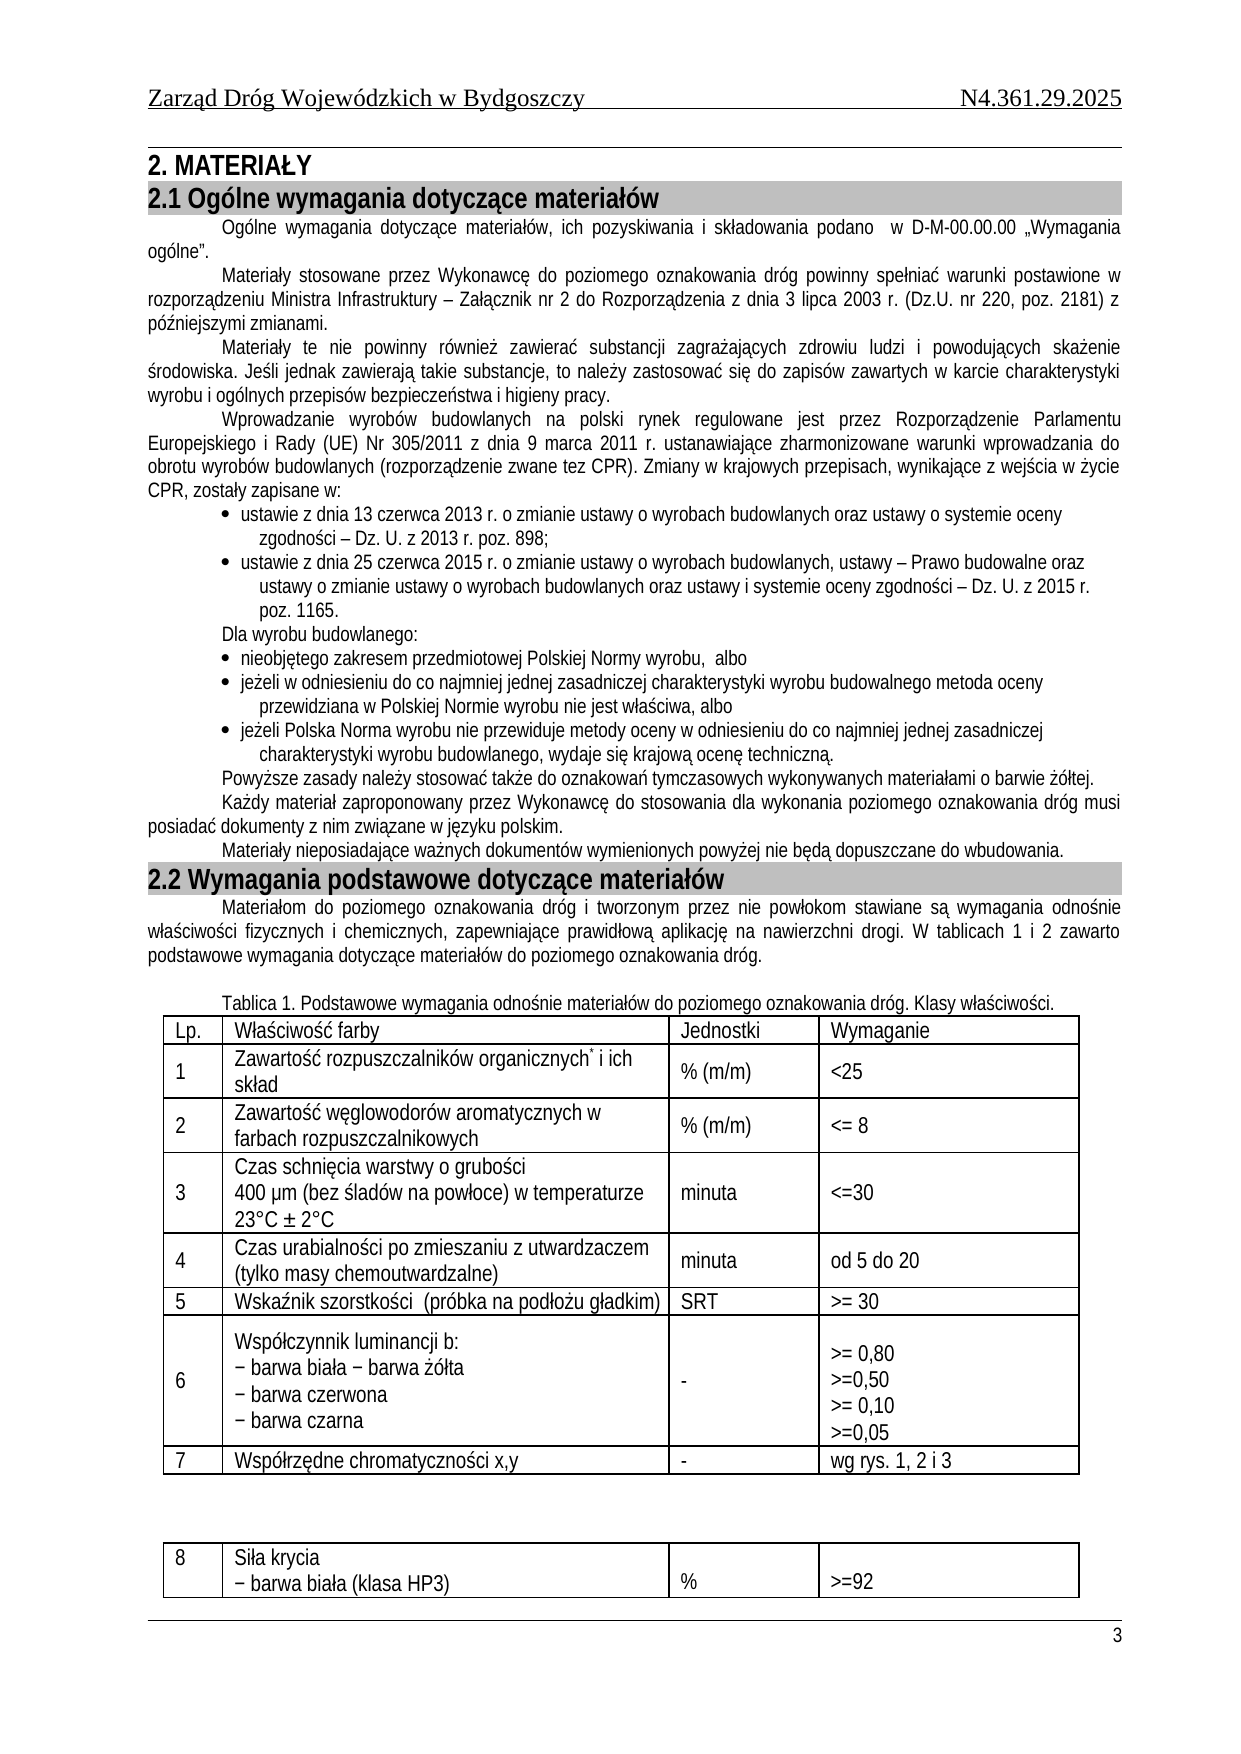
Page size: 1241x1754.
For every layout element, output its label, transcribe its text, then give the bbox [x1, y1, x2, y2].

table_cell Zawartość rozpuszczalników organicznych* i ich skład [223, 1045, 668, 1097]
subtitle jeżeli Polska Norma wyrobu nie przewiduje metody oceny w odniesieniu do co najmniej jednej zasadniczej charakterystyki wyrobu budowlanego, wydaje się krajową ocenę techniczną. [222, 718, 1122, 766]
subtitle jeżeli w odniesieniu do co najmniej jednej zasadniczej charakterystyki wyrobu budowalnego metoda oceny przewidziana w Polskiej Normie wyrobu nie jest właściwa, albo [222, 670, 1122, 718]
text Powyższe zasady należy stosować także do oznakowań tymczasowych wykonywanych materiałami o barwie żółtej. [148, 766, 1122, 790]
table_cell Czas schnięcia warstwy o grubości 400 μm (bez śladów na powłoce) w temperaturze 23°C ± 2°C [223, 1153, 668, 1232]
table_cell minuta [670, 1234, 818, 1286]
text Tablica 1. Podstawowe wymagania odnośnie materiałów do poziomego oznakowania dróg. Klasy właściwości. [148, 991, 1122, 1015]
table_cell >= 0,80 >=0,50 >= 0,10 >=0,05 [820, 1316, 1078, 1445]
table_header % [670, 1544, 818, 1596]
text Materiałom do poziomego oznakowania dróg i tworzonym przez nie powłokom stawiane są wymagania odnośnie właściwości fizycznych i chemicznych, zapewniające prawidłową aplikację na nawierzchni drogi. W tablicach 1 i 2 zawarto podstawowe wymagania dotyczące materiałów do poziomego oznakowania dróg. [148, 895, 1122, 967]
table_cell od 5 do 20 [820, 1234, 1078, 1286]
subtitle 2.1 Ogólne wymagania dotyczące materiałów [148, 181, 1122, 215]
table_cell - [670, 1447, 818, 1473]
table_cell wg rys. 1, 2 i 3 [820, 1447, 1078, 1473]
table_cell 7 [164, 1447, 222, 1473]
table_cell <=30 [820, 1153, 1078, 1232]
table_cell minuta [670, 1153, 818, 1232]
table_cell 5 [164, 1288, 222, 1314]
table_header Właściwość farby [223, 1017, 668, 1043]
table_cell 6 [164, 1316, 222, 1445]
table_cell 3 [164, 1153, 222, 1232]
table_cell Czas urabialności po zmieszaniu z utwardzaczem (tylko masy chemoutwardzalne) [223, 1234, 668, 1286]
table_header Jednostki [670, 1017, 818, 1043]
table_cell Wskaźnik szorstkości (próbka na podłożu gładkim) [223, 1288, 668, 1314]
table_cell Współrzędne chromatyczności x,y [223, 1447, 668, 1473]
table_cell % (m/m) [670, 1045, 818, 1097]
text Każdy materiał zaproponowany przez Wykonawcę do stosowania dla wykonania poziomego oznakowania dróg musi posiadać dokumenty z nim związane w języku polskim. [148, 790, 1122, 838]
table_header Lp. [164, 1017, 222, 1043]
table_cell <= 8 [820, 1099, 1078, 1151]
text Wprowadzanie wyrobów budowlanych na polski rynek regulowane jest przez Rozporządzenie Parlamentu Europejskiego i Rady (UE) Nr 305/2011 z dnia 9 marca 2011 r. ustanawiające zharmonizowane warunki wprowadzania do obrotu wyrobów budowlanych (rozporządzenie zwane tez CPR). Zmiany w krajowych przepisach, wynikające z wejścia w życie CPR, zostały zapisane w: [148, 407, 1122, 502]
subtitle 2.2 Wymagania podstawowe dotyczące materiałów [148, 862, 1122, 895]
text Ogólne wymagania dotyczące materiałów, ich pozyskiwania i składowania podano w D-M-00.00.00 „Wymagania ogólne”. [148, 215, 1122, 263]
table_cell SRT [670, 1288, 818, 1314]
table_cell Współczynnik luminancji b: − barwa biała − barwa żółta − barwa czerwona − barwa czarna [223, 1316, 668, 1445]
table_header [223, 1544, 668, 1596]
table_header Wymaganie [820, 1017, 1078, 1043]
table_cell >= 30 [820, 1288, 1078, 1314]
table_cell Zawartość węglowodorów aromatycznych w farbach rozpuszczalnikowych [223, 1099, 668, 1151]
table_header >=92 >=90 [820, 1544, 1078, 1596]
table_cell 4 [164, 1234, 222, 1286]
subtitle ustawie z dnia 13 czerwca 2013 r. o zmianie ustawy o wyrobach budowlanych oraz ustawy o systemie oceny zgodności – Dz. U. z 2013 r. poz. 898; [222, 502, 1122, 550]
table_cell % (m/m) [670, 1099, 818, 1151]
text Materiały te nie powinny również zawierać substancji zagrażających zdrowiu ludzi i powodujących skażenie środowiska. Jeśli jednak zawierają takie substancje, to należy zastosować się do zapisów zawartych w karcie charakterystyki wyrobu i ogólnych przepisów bezpieczeństwa i higieny pracy. [148, 335, 1122, 407]
table_cell - [670, 1316, 818, 1445]
table_cell 1 [164, 1045, 222, 1097]
table_cell 2 [164, 1099, 222, 1151]
subtitle nieobjętego zakresem przedmiotowej Polskiej Normy wyrobu, albo [222, 646, 1122, 670]
text Materiały nieposiadające ważnych dokumentów wymienionych powyżej nie będą dopuszczane do wbudowania. [148, 838, 1122, 862]
subtitle 2. MATERIAŁY [148, 148, 1122, 181]
subtitle Dla wyrobu budowlanego: [222, 622, 1122, 646]
subtitle ustawie z dnia 25 czerwca 2015 r. o zmianie ustawy o wyrobach budowlanych, ustawy – Prawo budowalne oraz ustawy o zmianie ustawy o wyrobach budowlanych oraz ustawy i systemie oceny zgodności – Dz. U. z 2015 r. poz. 1165. [222, 550, 1122, 622]
table_header 8 [164, 1544, 222, 1596]
table_cell <25 [820, 1045, 1078, 1097]
text Materiały stosowane przez Wykonawcę do poziomego oznakowania dróg powinny spełniać warunki postawione w rozporządzeniu Ministra Infrastruktury – Załącznik nr 2 do Rozporządzenia z dnia 3 lipca 2003 r. (Dz.U. nr 220, poz. 2181) z późniejszymi zmianami. [148, 263, 1122, 335]
